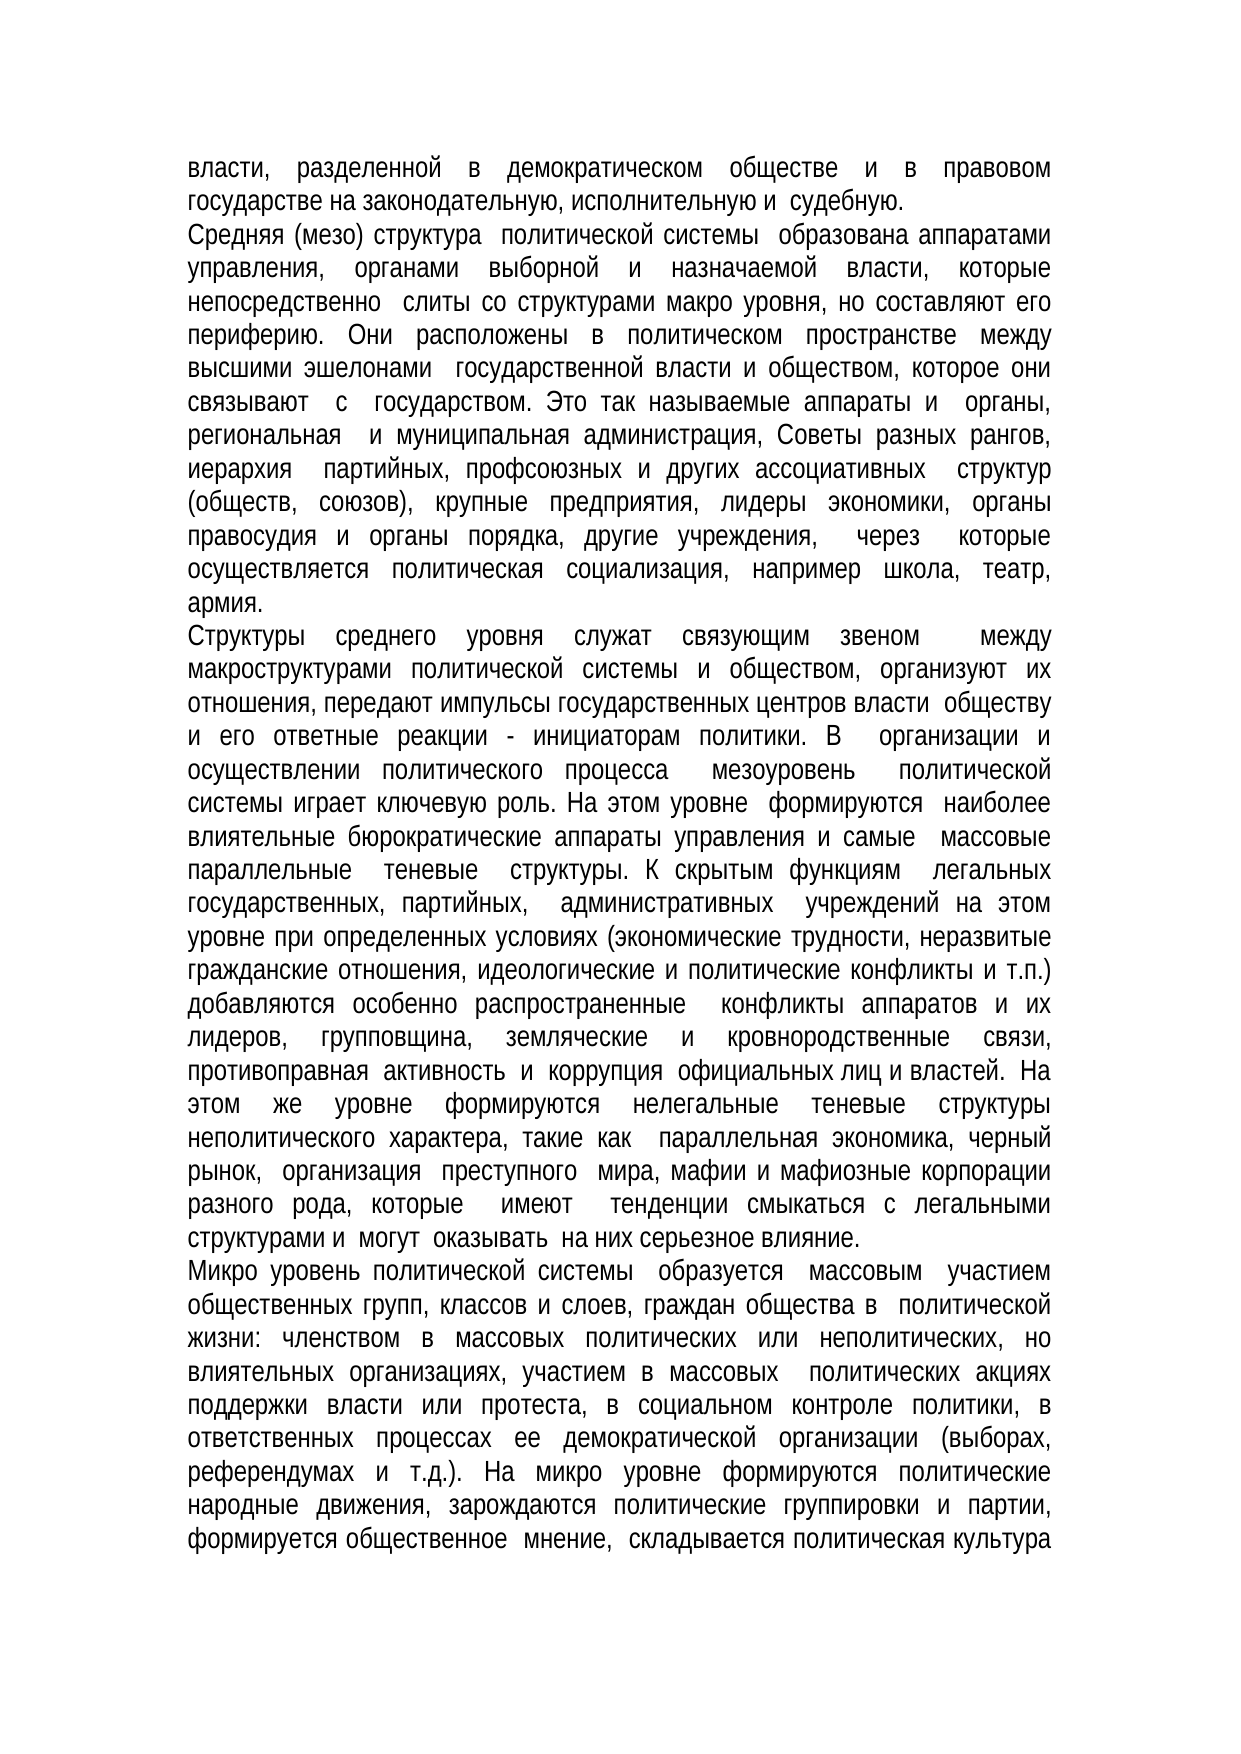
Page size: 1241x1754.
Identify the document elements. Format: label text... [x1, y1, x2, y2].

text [187, 1253, 1053, 1554]
text Средняя (мезо) структура политической системы образована аппаратами управления, органами выборной и назначаемой власти, которые непосредственно слиты со структурами макро уровня, но составляют его периферию. Они расположены в политическом пространстве между высшими эшелонами государственной власти и обществом, которое они связывают с государством. Это так называемые аппараты и органы, региональная и муниципальная администрация, Советы разных рангов, иерархия партийных, профсоюзных и других ассоциативных структур (обществ, союзов), крупные предприятия, лидеры экономики, органы правосудия и органы порядка, другие учреждения, через которые осуществляется политическая социализация, например школа, театр, армия. [187, 217, 1053, 618]
text Структуры среднего уровня служат связующим звеном между макроструктурами политической системы и обществом, организуют их отношения, передают импульсы государственных центров власти обществу и его ответные реакции - инициаторам политики. В организации и осуществлении политического процесса мезоуровень политической системы играет ключевую роль. На этом уровне формируются наиболее влиятельные бюрократические аппараты управления и самые массовые параллельные теневые структуры. К скрытым функциям легальных государственных, партийных, административных учреждений на этом уровне при определенных условиях (экономические трудности, неразвитые гражданские отношения, идеологические и политические конфликты и т.п.) добавляются особенно распространенные конфликты аппаратов и их лидеров, групповщина, земляческие и кровнородственные связи, противоправная активность и коррупция официальных лиц и властей. На этом же уровне формируются нелегальные теневые структуры неполитического характера, такие как параллельная экономика, черный рынок, организация преступного мира, мафии и мафиозные корпорации разного рода, которые имеют тенденции смыкаться с легальными структурами и могут оказывать на них серьезное влияние. [187, 618, 1053, 1253]
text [187, 150, 1053, 217]
